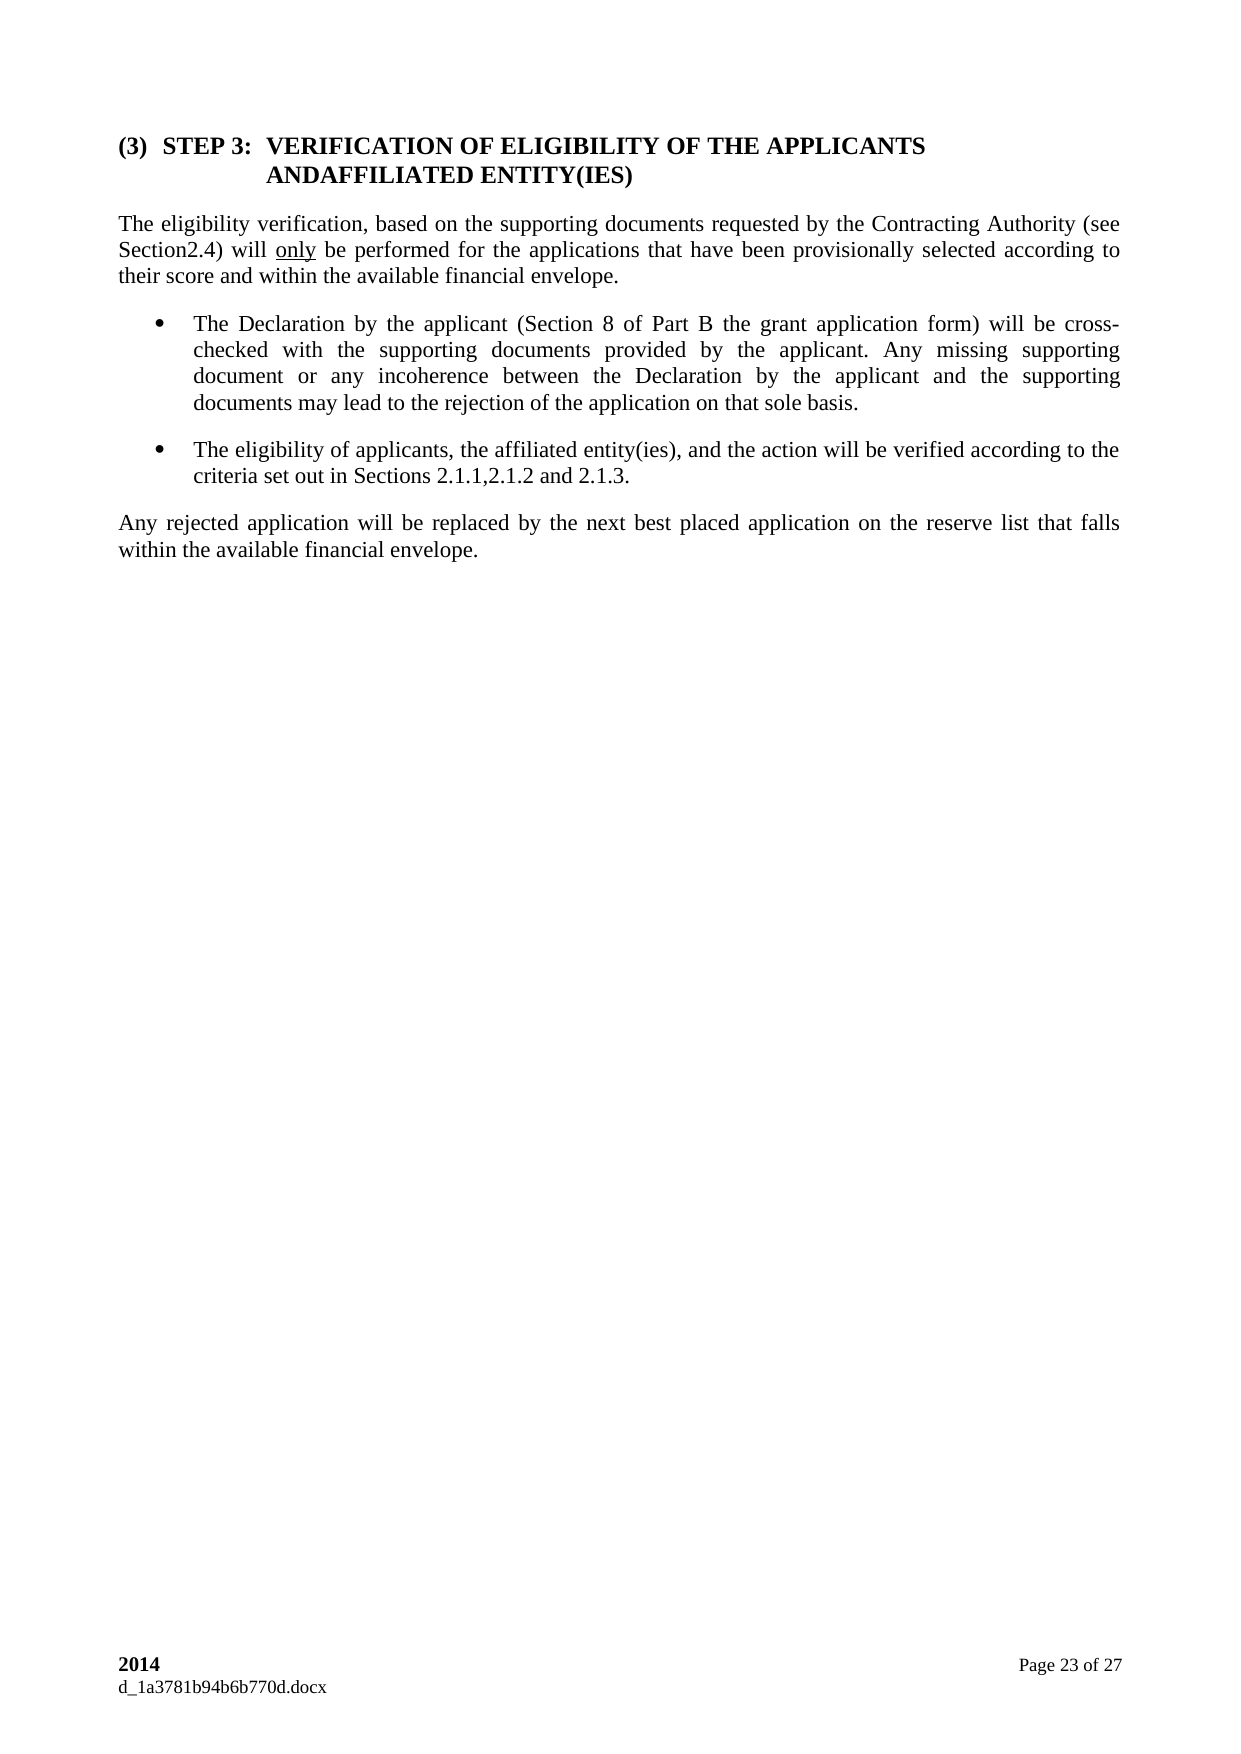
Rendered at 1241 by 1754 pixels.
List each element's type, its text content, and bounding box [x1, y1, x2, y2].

list STEP 3: VERIFICATION OF ELIGIBILITY OF THE APPLICANTS ANDAFFILIATED ENTITY(IES) [118, 131, 1122, 189]
list The eligibility of applicants, the affiliated entity(ies), and the action will be verified according to the criteria set out in Sections 2.1.1,2.1.2 and 2.1.3. [156, 436, 1122, 488]
text The eligibility verification, based on the supporting documents requested by the Contracting Authority (see Section2.4) will only be performed for the applications that have been provisionally selected according to their score and within the available financial envelope. [118, 210, 1122, 289]
text Any rejected application will be replaced by the next best placed application on the reserve list that falls within the available financial envelope. [118, 509, 1122, 562]
list The Declaration by the applicant (Section 8 of Part B the grant application form) will be cross-checked with the supporting documents provided by the applicant. Any missing supporting document or any incoherence between the Declaration by the applicant and the supporting documents may lead to the rejection of the application on that sole basis. [156, 309, 1122, 415]
